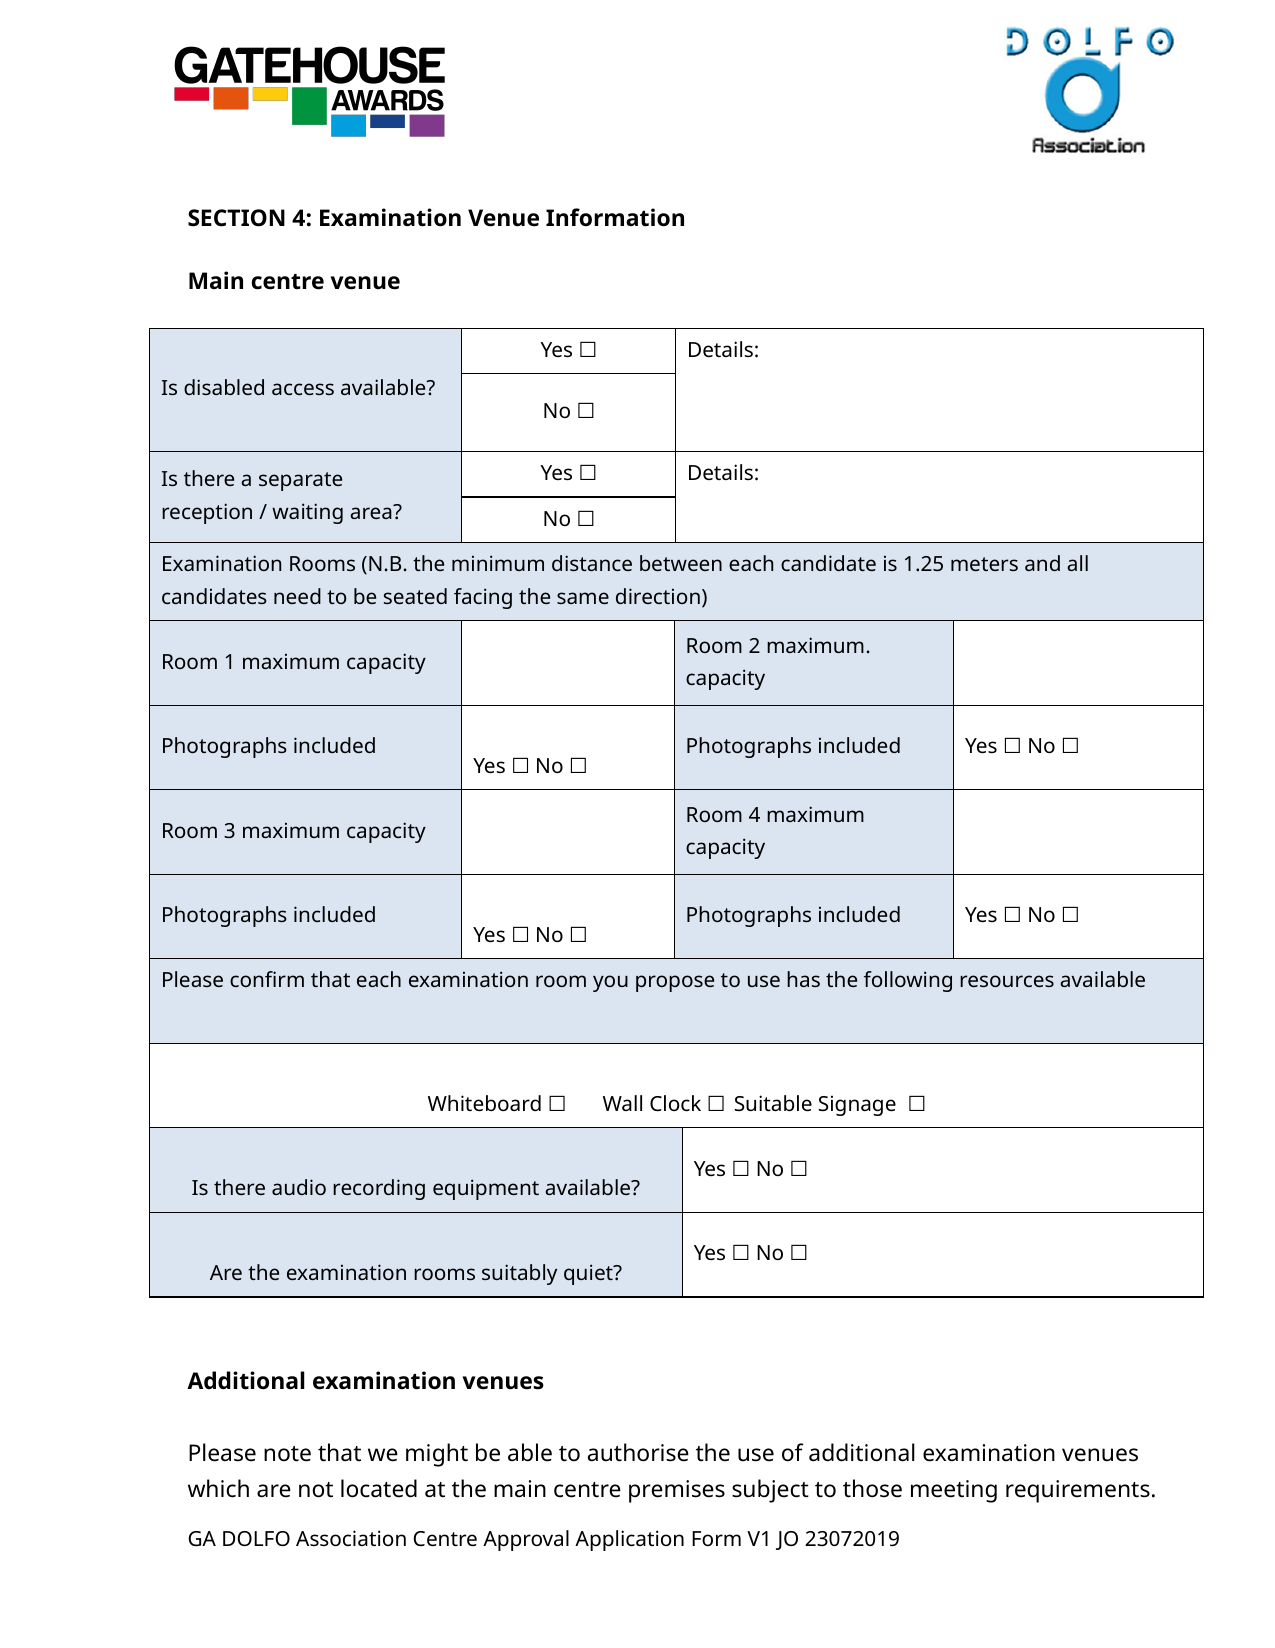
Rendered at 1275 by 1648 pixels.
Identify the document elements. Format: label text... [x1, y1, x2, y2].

list Additional examination venues [187, 1365, 1166, 1396]
table_cell Yes No [683, 1128, 1203, 1212]
table_cell Photographs included [150, 706, 461, 789]
table_cell Yes No [954, 706, 1203, 789]
list SECTION 4: Examination Venue Information [187, 202, 1166, 234]
table_cell Photographs included [675, 706, 953, 789]
list Please note that we might be able to authorise the use of additional examination venues which are not located at the main centre premises subject to those meeting requirements. [187, 1437, 1166, 1504]
table_header Details: [676, 329, 1203, 451]
table_cell [462, 790, 674, 874]
table_cell No [462, 374, 675, 451]
table_cell Whiteboard Wall Clock Suitable Signage [150, 1044, 1203, 1127]
table_header Yes [462, 329, 675, 373]
table_cell Please confirm that each examination room you propose to use has the following resources available [150, 959, 1203, 1043]
picture [167, 39, 449, 140]
table_cell [462, 621, 674, 705]
table_cell Examination Rooms (N.B. the minimum distance between each candidate is 1.25 meters and all candidates need to be seated facing the same direction) [150, 543, 1203, 620]
picture [998, 12, 1179, 158]
table_cell Room 2 maximum. capacity [675, 621, 953, 705]
table_cell Photographs included [675, 875, 953, 958]
table_cell Yes No [462, 875, 674, 958]
table_cell No [462, 498, 675, 542]
table_cell Is there a separate reception / waiting area? [150, 452, 461, 542]
table_cell Yes No [954, 875, 1203, 958]
table_cell Are the examination rooms suitably quiet? [150, 1213, 682, 1296]
table_cell Photographs included [150, 875, 461, 958]
table_cell Details: [676, 452, 1203, 542]
table_cell [954, 621, 1203, 705]
table_cell Room 1 maximum capacity [150, 621, 461, 705]
table_cell Room 4 maximum capacity [675, 790, 953, 874]
table_cell Yes [462, 452, 675, 496]
table_cell Room 3 maximum capacity [150, 790, 461, 874]
table_cell [954, 790, 1203, 874]
table_cell Yes No [683, 1213, 1203, 1296]
table_header Is disabled access available? [150, 329, 461, 451]
table_cell Is there audio recording equipment available? [150, 1128, 682, 1212]
table_cell Yes No [462, 706, 674, 789]
list Main centre venue [187, 265, 1166, 296]
